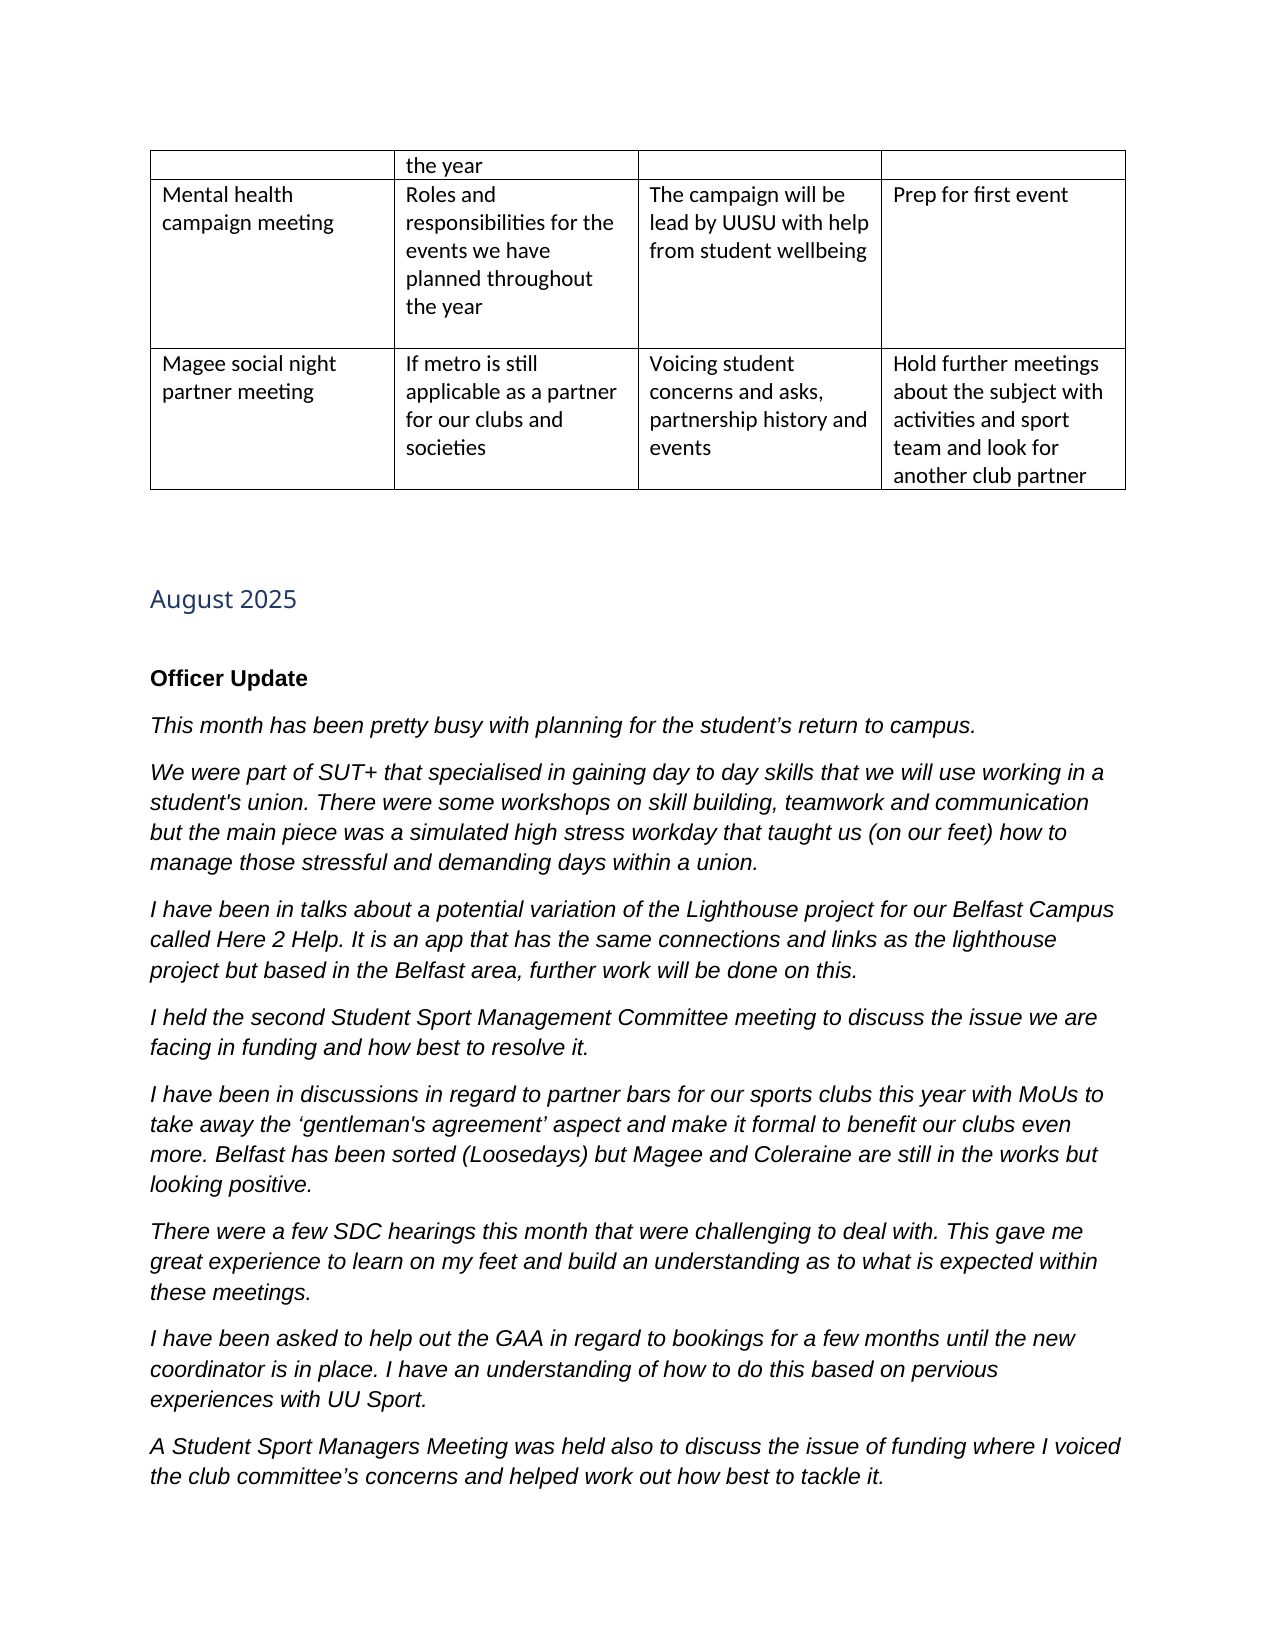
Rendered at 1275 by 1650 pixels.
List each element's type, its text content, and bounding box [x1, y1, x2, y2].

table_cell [151, 151, 394, 179]
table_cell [882, 151, 1125, 179]
table_cell If metro is still applicable as a partner for our clubs and societies [395, 349, 638, 489]
text I have been in talks about a potential variation of the Lighthouse project for our Belfast Campus called Here 2 Help. It is an app that has the same connections and links as the lighthouse project but based in the Belfast area, further work will be done on this. [150, 896, 1125, 983]
table_cell Magee social night partner meeting [151, 349, 394, 489]
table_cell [395, 151, 638, 179]
table_cell Prep for first event [882, 180, 1125, 348]
table_cell Roles and responsibilities for the events we have planned throughout the year [395, 180, 638, 348]
text This month has been pretty busy with planning for the student’s return to campus. [150, 712, 1125, 738]
subtitle August 2025 [150, 581, 1125, 615]
text There were a few SDC hearings this month that were challenging to deal with. This gave me great experience to learn on my feet and build an understanding as to what is expected within these meetings. [150, 1218, 1125, 1305]
table_cell Mental health campaign meeting [151, 180, 394, 348]
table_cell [639, 151, 881, 179]
table_cell Voicing student concerns and asks, partnership history and events [639, 349, 881, 489]
text I have been asked to help out the GAA in regard to bookings for a few months until the new coordinator is in place. I have an understanding of how to do this based on pervious experiences with UU Sport. [150, 1325, 1125, 1412]
text Officer Update [150, 665, 1125, 691]
table_cell Hold further meetings about the subject with activities and sport team and look for another club partner [882, 349, 1125, 489]
text A Student Sport Managers Meeting was held also to discuss the issue of funding where I voiced the club committee’s concerns and helped work out how best to tackle it. [150, 1433, 1125, 1489]
text We were part of SUT+ that specialised in gaining day to day skills that we will use working in a student's union. There were some workshops on skill building, teamwork and communication but the main piece was a simulated high stress workday that taught us (on our feet) how to manage those stressful and demanding days within a union. [150, 759, 1125, 876]
table_cell The campaign will be lead by UUSU with help from student wellbeing [639, 180, 881, 348]
text I have been in discussions in regard to partner bars for our sports clubs this year with MoUs to take away the ‘gentleman's agreement’ aspect and make it formal to benefit our clubs even more. Belfast has been sorted (Loosedays) but Magee and Coleraine are still in the works but looking positive. [150, 1081, 1125, 1197]
text I held the second Student Sport Management Committee meeting to discuss the issue we are facing in funding and how best to resolve it. [150, 1003, 1125, 1060]
